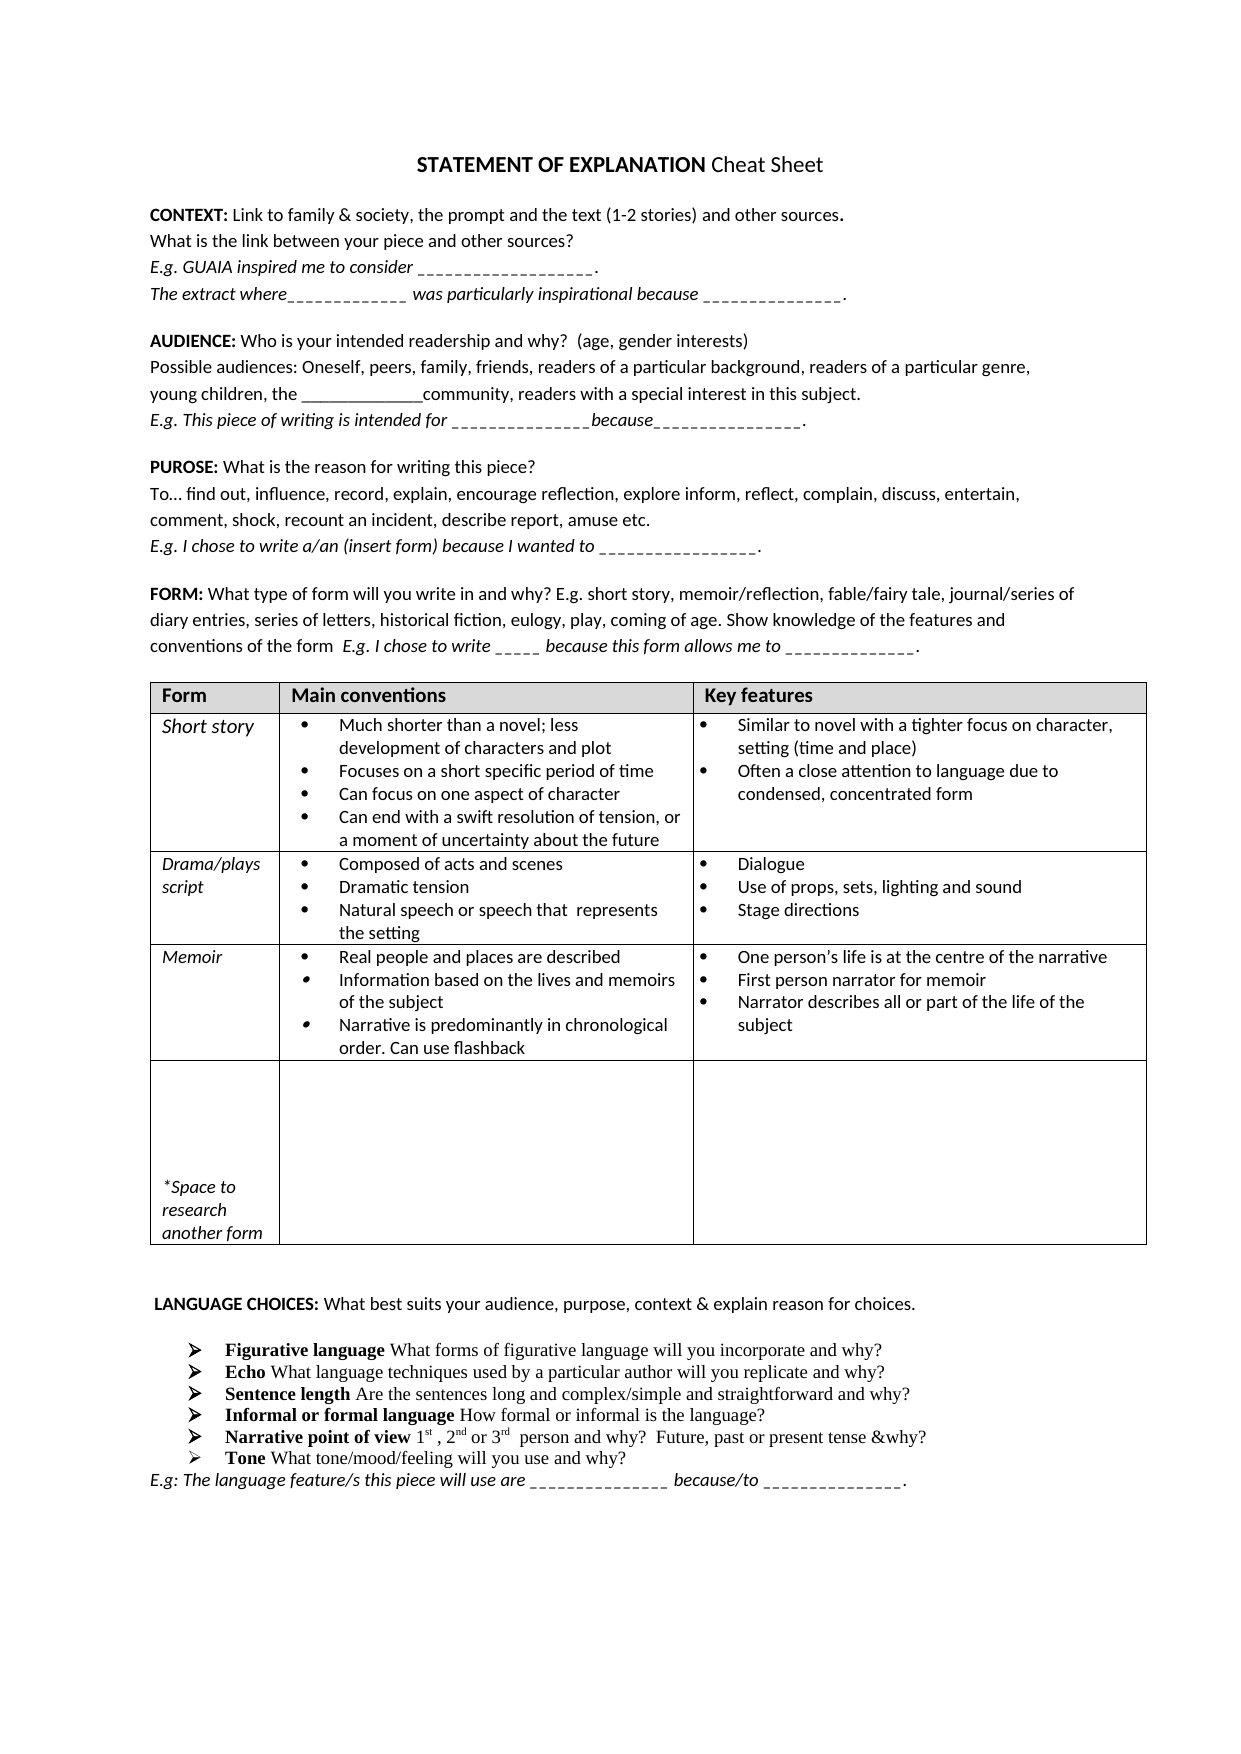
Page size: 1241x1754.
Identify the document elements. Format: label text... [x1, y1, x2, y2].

table_header Key features [694, 683, 1146, 713]
table_cell Dialogue Use of props, sets, lighting and sound Stage directions [694, 852, 1146, 944]
text E.g: The language feature/s this piece will use are _______________ because/to _______________. [150, 1469, 1090, 1492]
list Informal or formal language How formal or informal is the language? [187, 1404, 1090, 1426]
table_cell Similar to novel with a tighter focus on character, setting (time and place) Often a close attention to language due to condensed, concentrated form [694, 714, 1146, 851]
text LANGUAGE CHOICES: What best suits your audience, purpose, context & explain reason for choices. [150, 1292, 1090, 1315]
text FORM: What type of form will you write in and why? E.g. short story, memoir/reflection, fable/fairy tale, journal/series of diary entries, series of letters, historical fiction, eulogy, play, coming of age. Show knowledge of the features and conventions of the form E.g. I chose to write _____ because this form allows me to ______________. [150, 582, 1090, 657]
table_cell Composed of acts and scenes Dramatic tension Natural speech or speech that represents the setting [280, 852, 693, 944]
text CONTEXT: Link to family & society, the prompt and the text (1-2 stories) and other sources. What is the link between your piece and other sources? E.g. GUAIA inspired me to consider ___________________. The extract where_____________ was particularly inspirational because _______________. [150, 203, 1090, 305]
list Figurative language What forms of figurative language will you incorporate and why? [187, 1339, 1090, 1361]
list Narrative point of view 1st , 2nd or 3rd person and why? Future, past or present tense &why? [187, 1426, 1090, 1447]
table_cell Much shorter than a novel; less development of characters and plot Focuses on a short specific period of time Can focus on one aspect of character Can end with a swift resolution of tension, or a moment of uncertainty about the future [280, 714, 693, 851]
text PUROSE: What is the reason for writing this piece? To… find out, influence, record, explain, encourage reflection, explore inform, reflect, complain, discuss, entertain, comment, shock, recount an incident, describe report, amuse etc. E.g. I chose to write a/an (insert form) because I wanted to _________________. [150, 456, 1090, 557]
list Tone What tone/mood/feeling will you use and why? [187, 1447, 1090, 1469]
table_cell [694, 1061, 1146, 1244]
text STATEMENT OF EXPLANATION Cheat Sheet [150, 150, 1090, 178]
table_cell Short story [151, 714, 279, 851]
table_cell Memoir [151, 945, 279, 1059]
table_header Form [151, 683, 279, 713]
list Sentence length Are the sentences long and complex/simple and straightforward and why? [187, 1382, 1090, 1404]
list Echo What language techniques used by a particular author will you replicate and why? [187, 1361, 1090, 1382]
table_cell Drama/plays script [151, 852, 279, 944]
table_cell One person’s life is at the centre of the narrative First person narrator for memoir Narrator describes all or part of the life of the subject [694, 945, 1146, 1059]
table_cell [280, 1061, 693, 1244]
text AUDIENCE: Who is your intended readership and why? (age, gender interests) Possible audiences: Oneself, peers, family, friends, readers of a particular background, readers of a particular genre, young children, the _____________community, readers with a special interest in this subject. E.g. This piece of writing is intended for _______________because________________. [150, 329, 1090, 431]
table_cell Real people and places are described Information based on the lives and memoirs of the subject Narrative is predominantly in chronological order. Can use flashback [280, 945, 693, 1059]
table_cell *Space to research another form [151, 1061, 279, 1244]
table_header Main conventions [280, 683, 693, 713]
